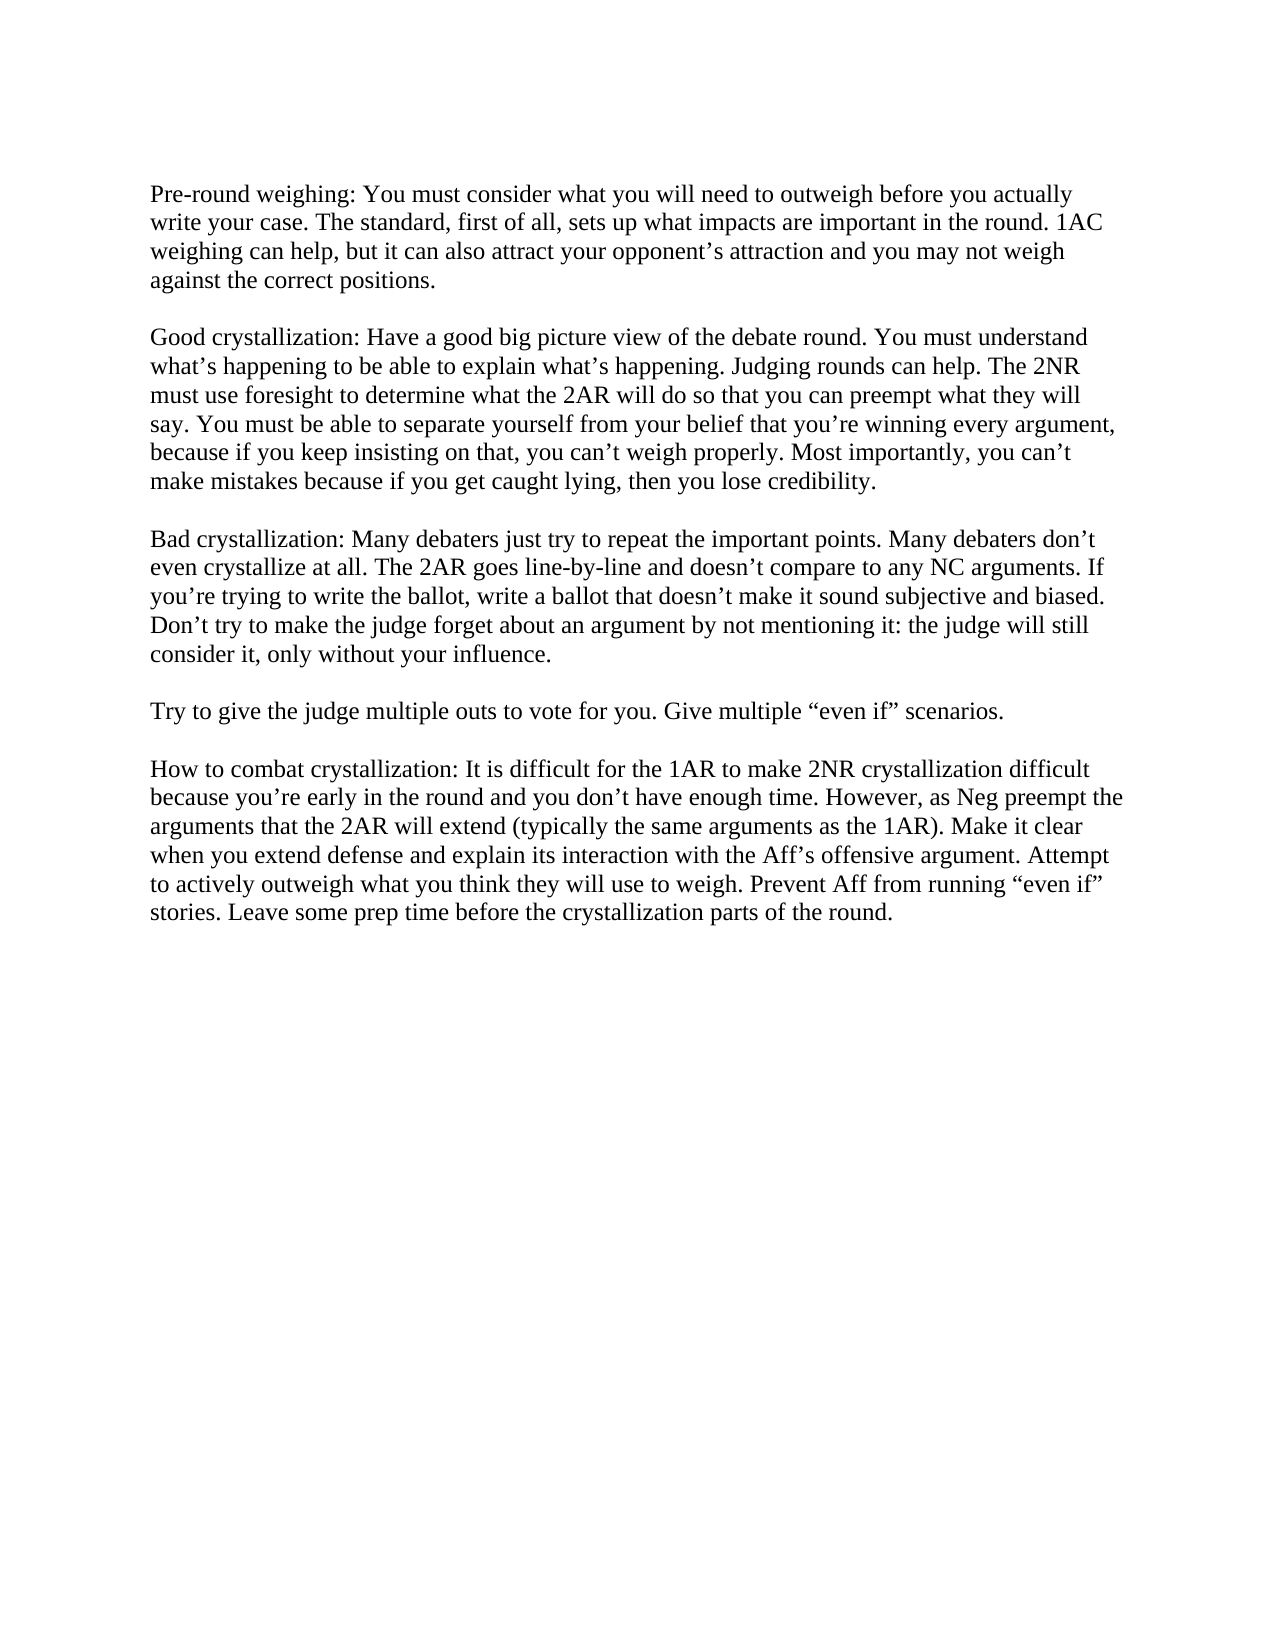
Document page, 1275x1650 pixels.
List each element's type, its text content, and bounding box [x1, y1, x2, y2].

text Good crystallization: Have a good big picture view of the debate round. You must understand what’s happening to be able to explain what’s happening. Judging rounds can help. The 2NR must use foresight to determine what the 2AR will do so that you can preempt what they will say. You must be able to separate yourself from your belief that you’re winning every argument, because if you keep insisting on that, you can’t weigh properly. Most importantly, you can’t make mistakes because if you get caught lying, then you lose credibility. [150, 322, 1125, 495]
text How to combat crystallization: It is difficult for the 1AR to make 2NR crystallization difficult because you’re early in the round and you don’t have enough time. However, as Neg preempt the arguments that the 2AR will extend (typically the same arguments as the 1AR). Make it clear when you extend defense and explain its interaction with the Aff’s offensive argument. Attempt to actively outweigh what you think they will use to weigh. Prevent Aff from running “even if” stories. Leave some prep time before the crystallization parts of the round. [150, 754, 1125, 926]
text Try to give the judge multiple outs to vote for you. Give multiple “even if” scenarios. [150, 696, 1125, 725]
text Pre-round weighing: You must consider what you will need to outweigh before you actually write your case. The standard, first of all, sets up what impacts are important in the round. 1AC weighing can help, but it can also attract your opponent’s attraction and you may not weigh against the correct positions. [150, 179, 1125, 294]
text Bad crystallization: Many debaters just try to repeat the important points. Many debaters don’t even crystallize at all. The 2AR goes line-by-line and doesn’t compare to any NC arguments. If you’re trying to write the ballot, write a ballot that doesn’t make it sound subjective and biased. Don’t try to make the judge forget about an argument by not mentioning it: the judge will still consider it, only without your influence. [150, 524, 1125, 667]
